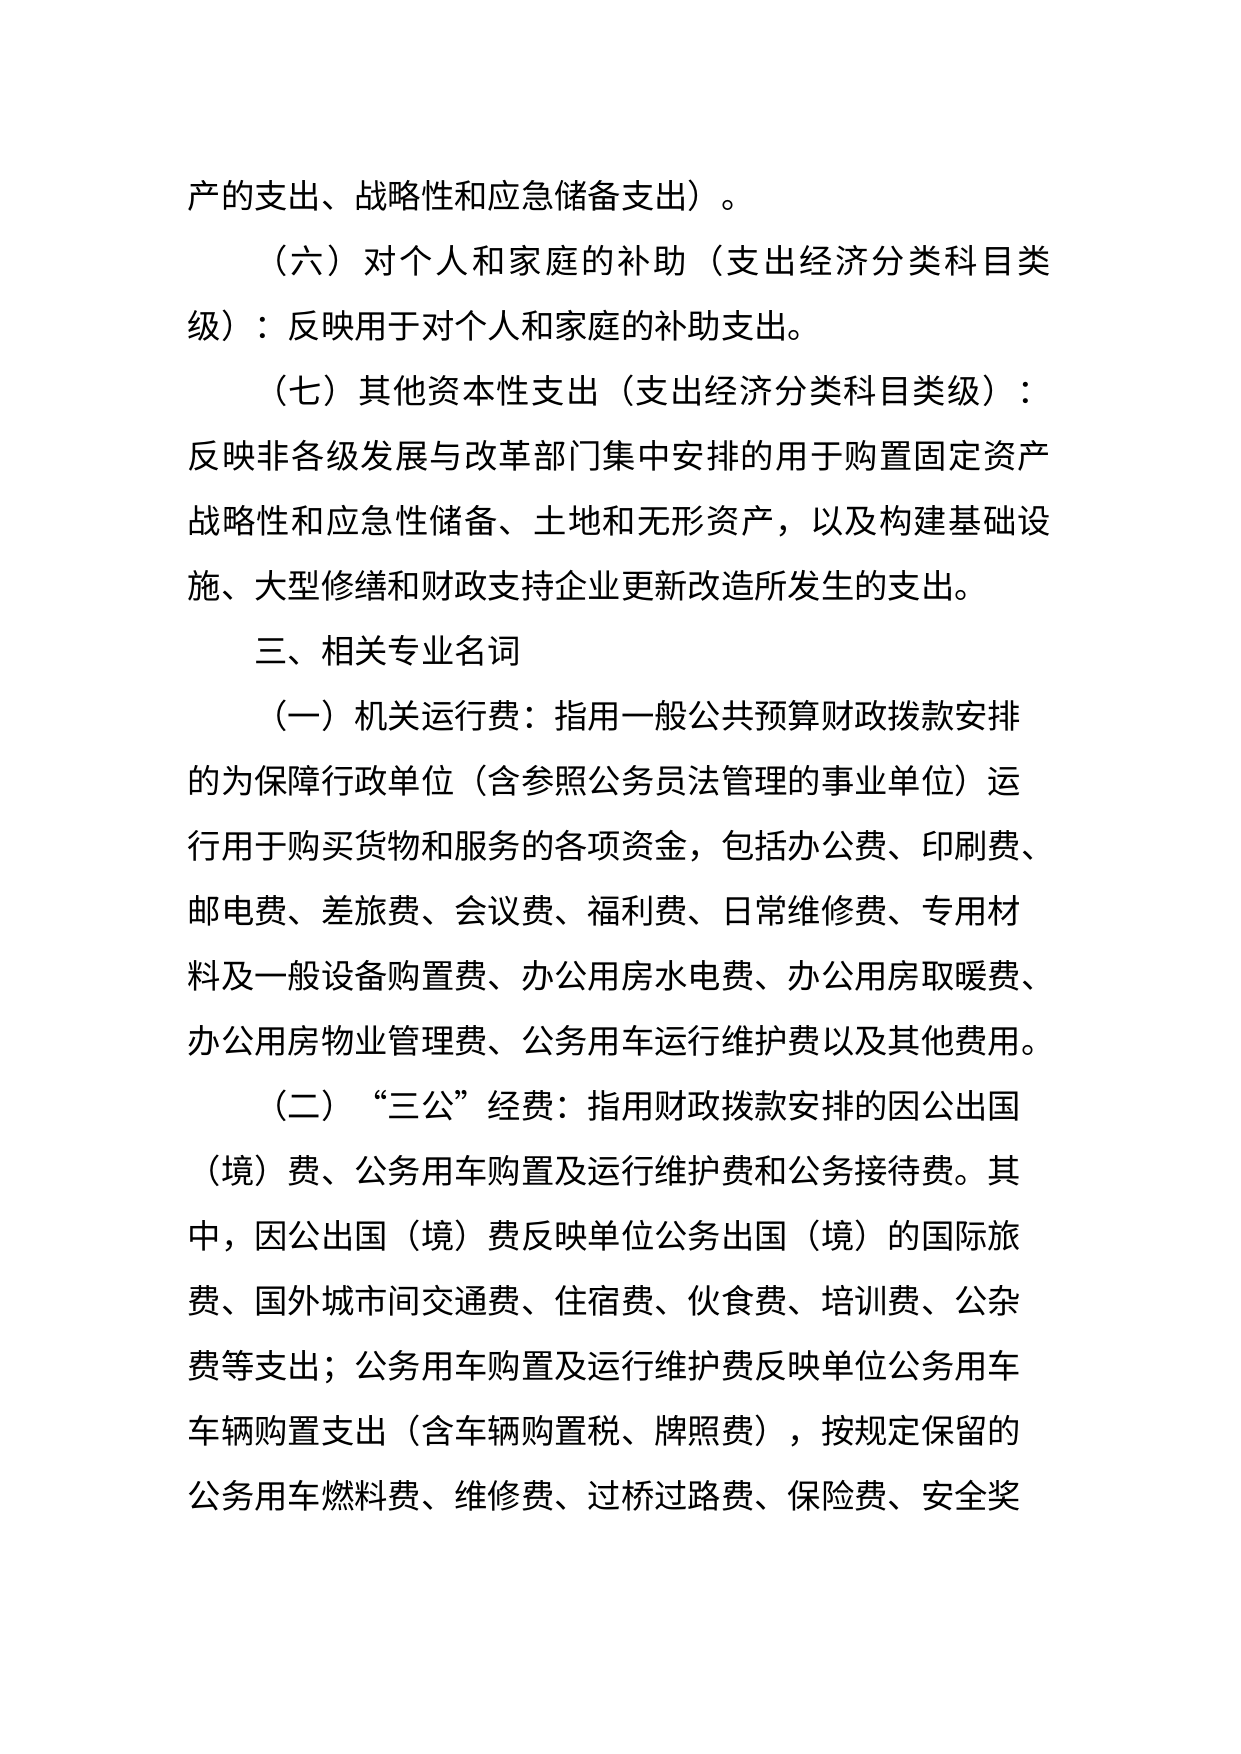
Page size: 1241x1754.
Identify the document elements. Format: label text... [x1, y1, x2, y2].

text （一）机关运行费：指用一般公共预算财政拨款安排的为保障行政单位（含参照公务员法管理的事业单位）运行用于购买货物和服务的各项资金，包括办公费、印刷费、邮电费、差旅费、会议费、福利费、日常维修费、专用材料及一般设备购置费、办公用房水电费、办公用房取暖费、办公用房物业管理费、公务用车运行维护费以及其他费用。 [187, 682, 1053, 1072]
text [187, 162, 1053, 227]
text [187, 1072, 1053, 1527]
text 三、相关专业名词 [187, 617, 1053, 682]
text （六）对个人和家庭的补助（支出经济分类科目类级）：反映用于对个人和家庭的补助支出。 [187, 227, 1053, 357]
text （七）其他资本性支出（支出经济分类科目类级）：反映非各级发展与改革部门集中安排的用于购置固定资产、战略性和应急性储备、土地和无形资产，以及构建基础设施、大型修缮和财政支持企业更新改造所发生的支出。 [187, 357, 1053, 617]
